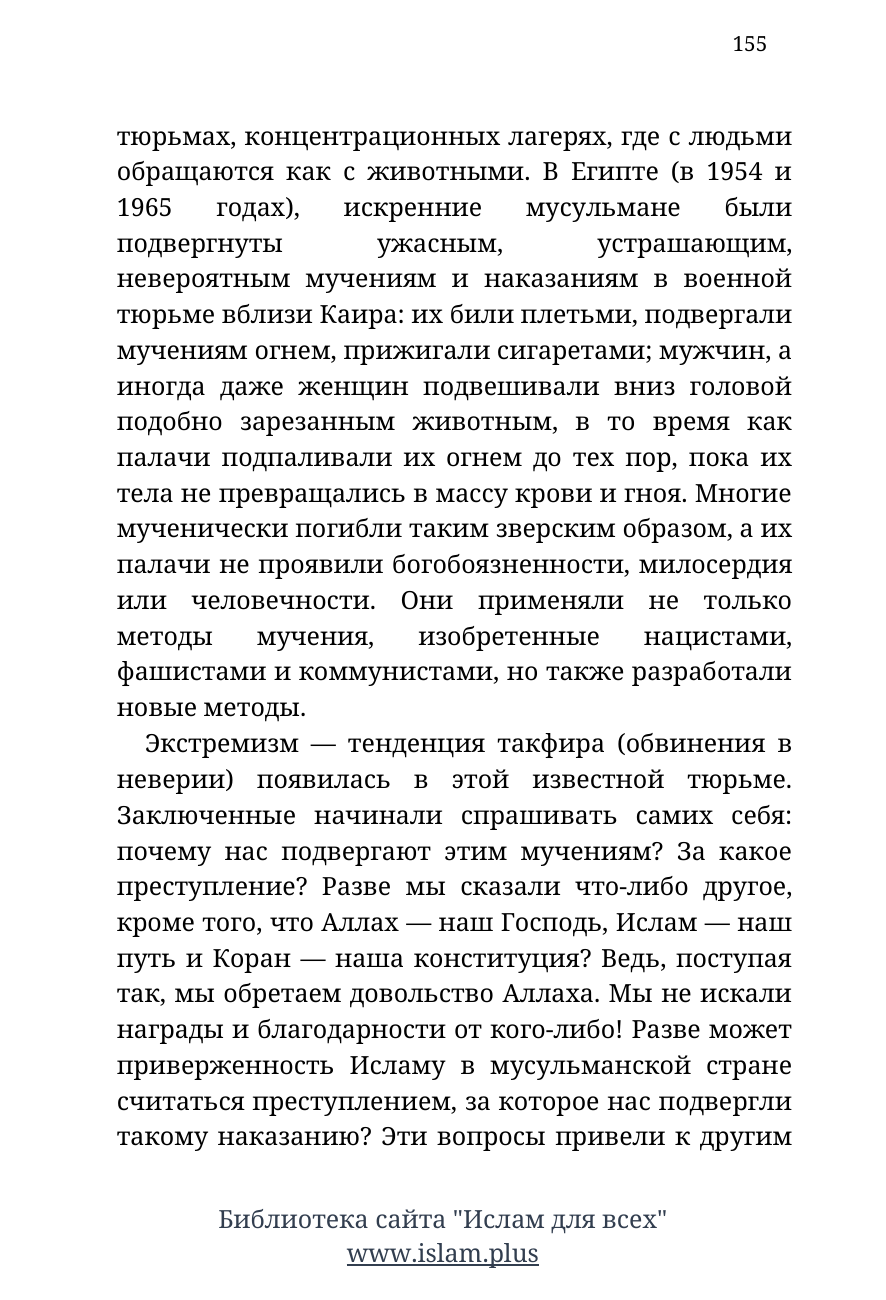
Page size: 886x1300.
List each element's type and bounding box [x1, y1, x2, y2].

text [117, 118, 793, 724]
text [117, 726, 793, 1153]
